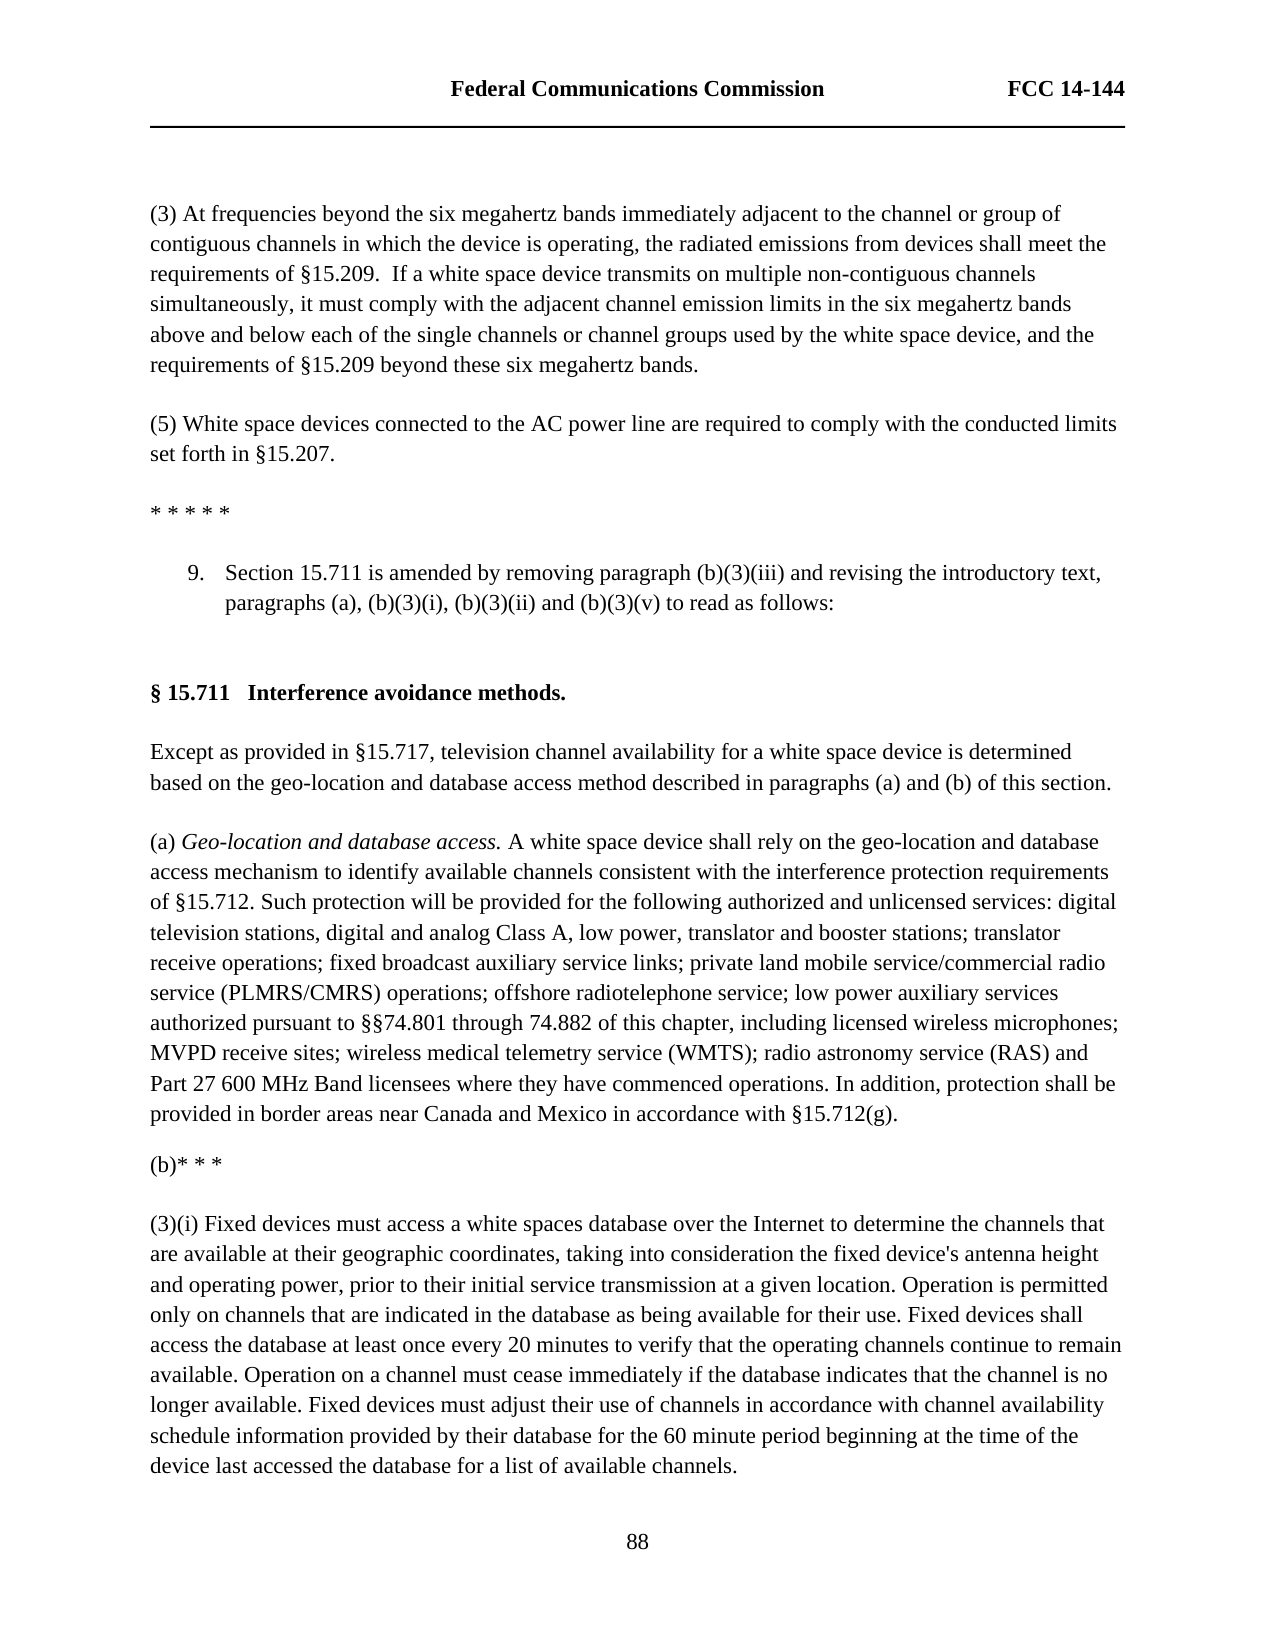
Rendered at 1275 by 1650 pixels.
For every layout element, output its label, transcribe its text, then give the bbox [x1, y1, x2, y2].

text Except as provided in §15.717, television channel availability for a white space device is determined based on the geo-location and database access method described in paragraphs (a) and (b) of this section. [150, 738, 1125, 795]
text § 15.711 Interference avoidance methods. [150, 679, 1125, 705]
text (3) At frequencies beyond the six megahertz bands immediately adjacent to the channel or group of contiguous channels in which the device is operating, the radiated emissions from devices shall meet the requirements of §15.209. If a white space device transmits on multiple non-contiguous channels simultaneously, it must comply with the adjacent channel emission limits in the six megahertz bands above and below each of the single channels or channel groups used by the white space device, and the requirements of §15.209 beyond these six megahertz bands. [150, 200, 1125, 377]
list Section 15.711 is amended by removing paragraph (b)(3)(iii) and revising the introductory text, paragraphs (a), (b)(3)(i), (b)(3)(ii) and (b)(3)(v) to read as follows: [187, 559, 1125, 616]
text (b)* * * [150, 1151, 1125, 1177]
text (a) Geo-location and database access. A white space device shall rely on the geo-location and database access mechanism to identify available channels consistent with the interference protection requirements of §15.712. Such protection will be provided for the following authorized and unlicensed services: digital television stations, digital and analog Class A, low power, translator and booster stations; translator receive operations; fixed broadcast auxiliary service links; private land mobile service/commercial radio service (PLMRS/CMRS) operations; offshore radiotelephone service; low power auxiliary services authorized pursuant to §§74.801 through 74.882 of this chapter, including licensed wireless microphones; MVPD receive sites; wireless medical telemetry service (WMTS); radio astronomy service (RAS) and Part 27 600 MHz Band licensees where they have commenced operations. In addition, protection shall be provided in border areas near Canada and Mexico in accordance with §15.712(g). [150, 828, 1125, 1126]
text (3)(i) Fixed devices must access a white spaces database over the Internet to determine the channels that are available at their geographic coordinates, taking into consideration the fixed device's antenna height and operating power, prior to their initial service transmission at a given location. Operation is permitted only on channels that are indicated in the database as being available for their use. Fixed devices shall access the database at least once every 20 minutes to verify that the operating channels continue to remain available. Operation on a channel must cease immediately if the database indicates that the channel is no longer available. Fixed devices must adjust their use of channels in accordance with channel availability schedule information provided by their database for the 60 minute period beginning at the time of the device last accessed the database for a list of available channels. [150, 1210, 1125, 1478]
text (5) White space devices connected to the AC power line are required to comply with the conducted limits set forth in §15.207. [150, 410, 1125, 467]
text * * * * * [150, 500, 1125, 526]
